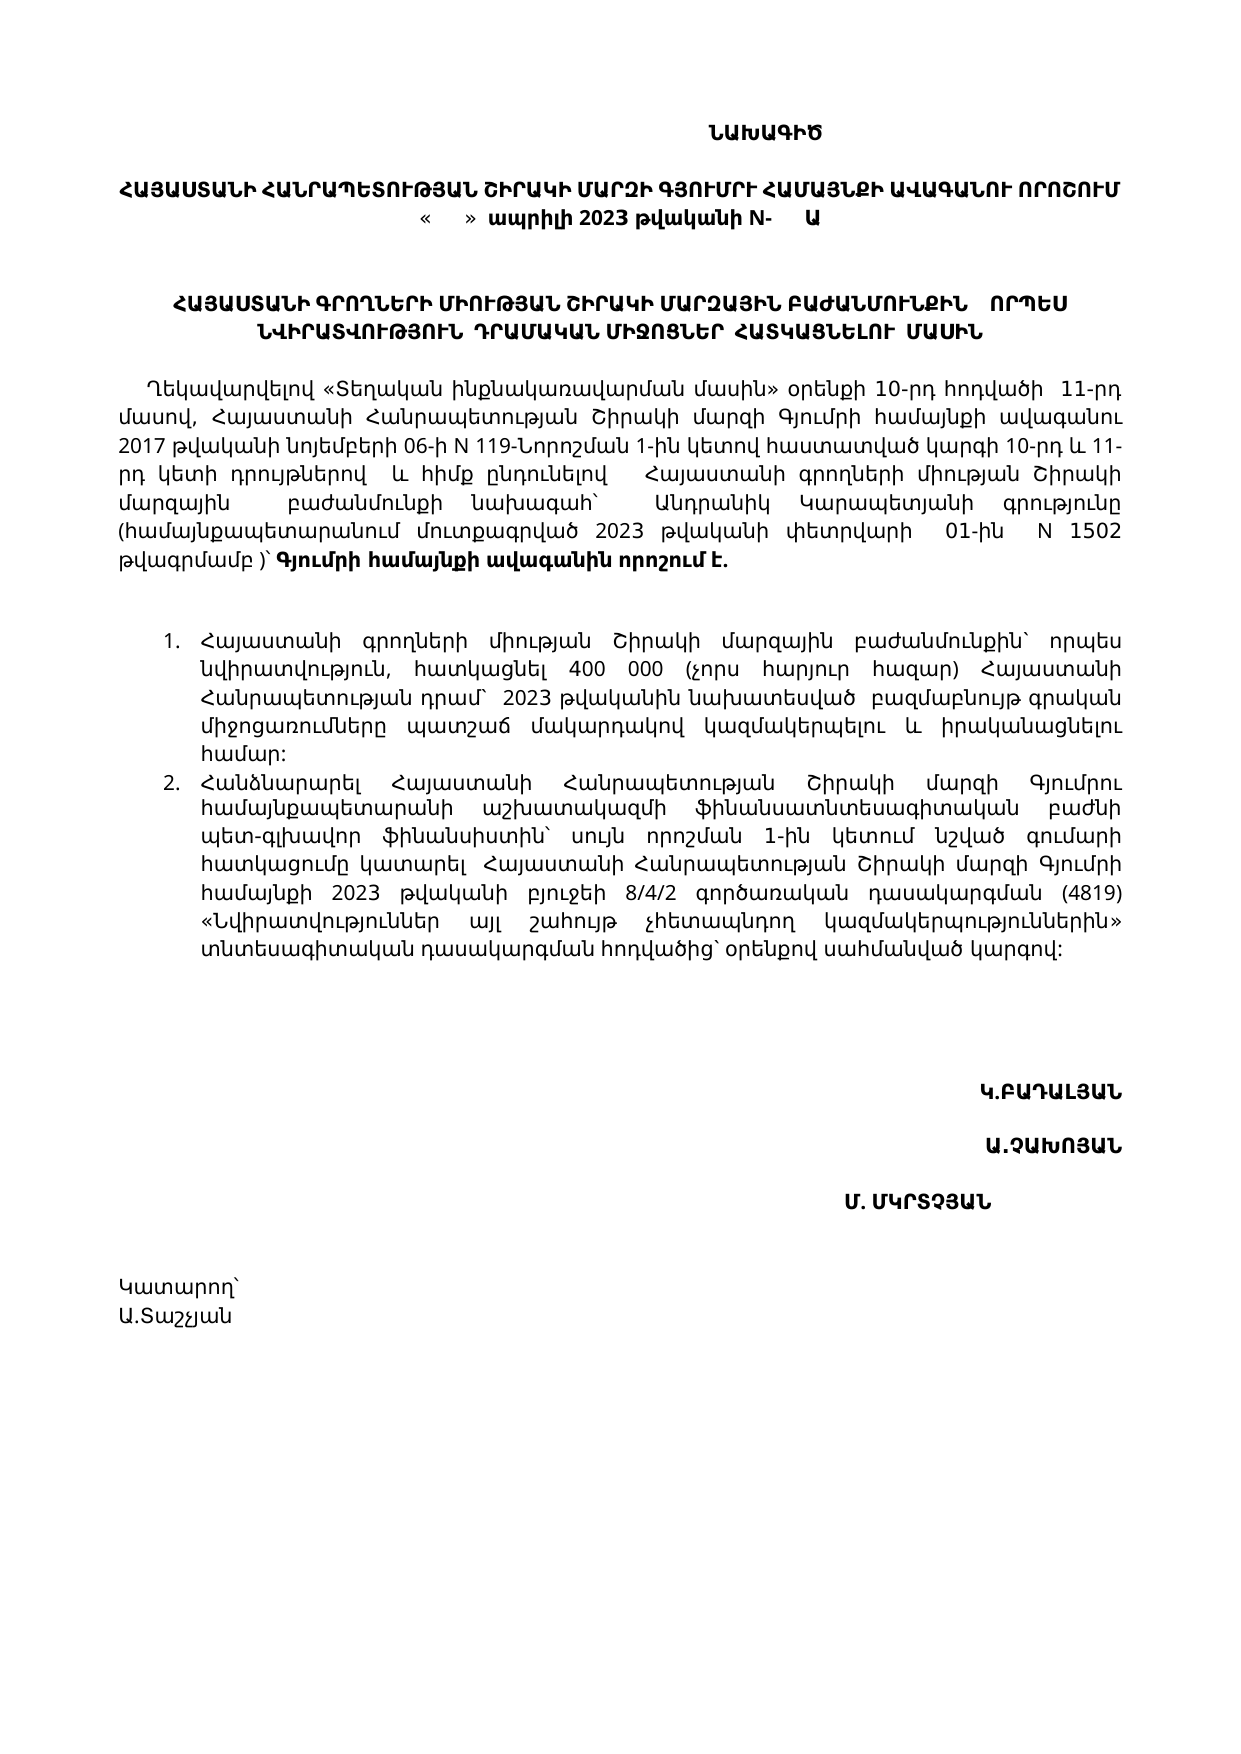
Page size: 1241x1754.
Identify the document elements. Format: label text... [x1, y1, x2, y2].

list Հայաստանի գրողների միության Շիրակի մարզային բաժանմունքին` որպես նվիրատվություն, հատկացնել 400 000 (չորս հարյուր հազար) Հայաստանի Հանրապետության դրամ` 2023 թվականին նախատեսված բազմաբնույթ գրական միջոցառումները պատշաճ մակարդակով կազմակերպելու և իրականացնելու համար: [163, 626, 1122, 768]
text Ա.Տաշչյան [118, 1301, 1122, 1329]
list Հանձնարարել Հայաստանի Հանրապետության Շիրակի մարզի Գյումրու համայնքապետարանի աշխատակազմի ֆինանսատնտեսագիտական բաժնի պետ-գլխավոր ֆինանսիստին՝ սույն որոշման 1-ին կետում նշված գումարի հատկացումը կատարել Հայաստանի Հանրապետության Շիրակի մարզի Գյումրի համայնքի 2023 թվականի բյուջեի 8/4/2 գործառական դասակարգման (4819) «Նվիրատվություններ այլ շահույթ չհետապնդող կազմակերպություններին» տնտեսագիտական դասակարգման հոդվածից` օրենքով սահմանված կարգով: [163, 768, 1122, 963]
text « » ապրիլի 2023 թվականի N- Ա [118, 203, 1122, 232]
text ՀԱՅԱՍՏԱՆԻ ՀԱՆՐԱՊԵՏՈՒԹՅԱՆ ՇԻՐԱԿԻ ՄԱՐԶԻ ԳՅՈՒՄՐՒ ՀԱՄԱՅՆՔԻ ԱՎԱԳԱՆՈՒ ՈՐՈՇՈՒՄ [118, 175, 1122, 203]
text Մ. ՄԿՐՏՉՅԱՆ [118, 1187, 1122, 1216]
text Կատարող՝ [118, 1272, 1122, 1301]
text ՆԱԽԱԳԻԾ [118, 118, 1122, 147]
text Կ.ԲԱԴԱԼՅԱՆ [118, 1077, 1122, 1106]
text Ղեկավարվելով «Տեղական ինքնակառավարման մասին» օրենքի 10-րդ հոդվածի 11-րդ մասով, Հայաստանի Հանրապետության Շիրակի մարզի Գյումրի համայնքի ավագանու 2017 թվականի նոյեմբերի 06-ի N 119-Նորոշման 1-ին կետով հաստատված կարգի 10-րդ և 11-րդ կետի դրույթներով և հիմք ընդունելով Հայաստանի գրողների միության Շիրակի մարզային բաժանմունքի նախագահ՝ Անդրանիկ Կարապետյանի գրությունը (համայնքապետարանում մուտքագրված 2023 թվականի փետրվարի 01-ին N 1502 թվագրմամբ )՝ Գյումրի համայնքի ավագանին որոշում է. [118, 374, 1122, 573]
text ՀԱՅԱՍՏԱՆԻ ԳՐՈՂՆԵՐԻ ՄԻՈՒԹՅԱՆ ՇԻՐԱԿԻ ՄԱՐԶԱՅԻՆ ԲԱԺԱՆՄՈՒՆՔԻՆ ՈՐՊԵՍ ՆՎԻՐԱՏՎՈՒԹՅՈՒՆ ԴՐԱՄԱԿԱՆ ՄԻՋՈՑՆԵՐ ՀԱՏԿԱՑՆԵԼՈՒ ՄԱՍԻՆ [118, 289, 1122, 346]
text Ա.ՉԱԽՈՅԱՆ [118, 1134, 1122, 1159]
